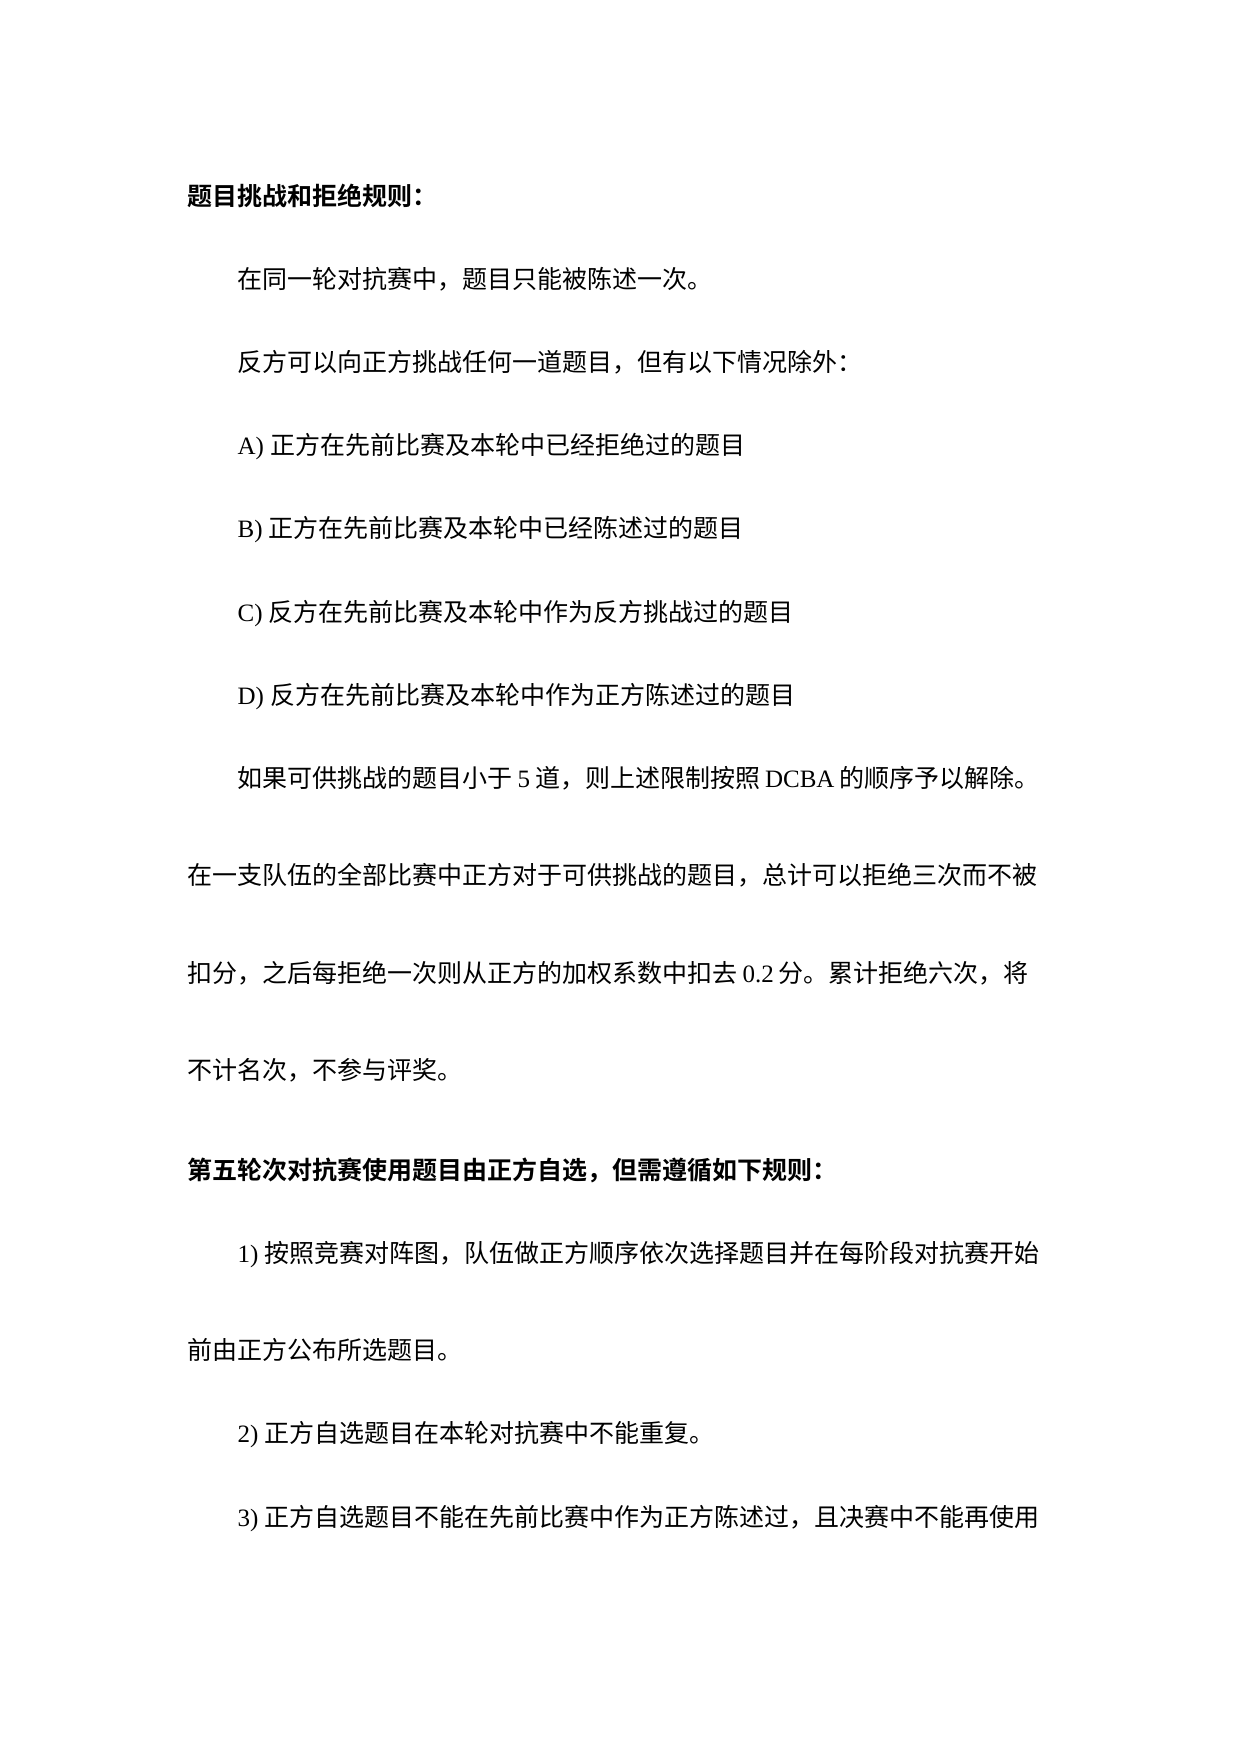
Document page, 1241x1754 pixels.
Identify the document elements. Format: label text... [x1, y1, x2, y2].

text 题目挑战和拒绝规则： [187, 162, 1053, 227]
text 反方可以向正方挑战任何一道题目，但有以下情况除外： [187, 328, 1053, 393]
text B) 正方在先前比赛及本轮中已经陈述过的题目 [187, 494, 1053, 559]
text 如果可供挑战的题目小于5道，则上述限制按照DCBA的顺序予以解除。在一支队伍的全部比赛中正方对于可供挑战的题目，总计可以拒绝三次而不被扣分，之后每拒绝一次则从正方的加权系数中扣去0.2分。累计拒绝六次，将不计名次，不参与评奖。 [187, 744, 1053, 1101]
text 第五轮次对抗赛使用题目由正方自选，但需遵循如下规则： [187, 1136, 1053, 1201]
text D) 反方在先前比赛及本轮中作为正方陈述过的题目 [187, 661, 1053, 726]
text 在同一轮对抗赛中，题目只能被陈述一次。 [187, 245, 1053, 310]
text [187, 1483, 1053, 1548]
text 1) 按照竞赛对阵图，队伍做正方顺序依次选择题目并在每阶段对抗赛开始前由正方公布所选题目。 [187, 1219, 1053, 1381]
text A) 正方在先前比赛及本轮中已经拒绝过的题目 [187, 411, 1053, 476]
text 2) 正方自选题目在本轮对抗赛中不能重复。 [187, 1399, 1053, 1464]
text C) 反方在先前比赛及本轮中作为反方挑战过的题目 [187, 578, 1053, 643]
